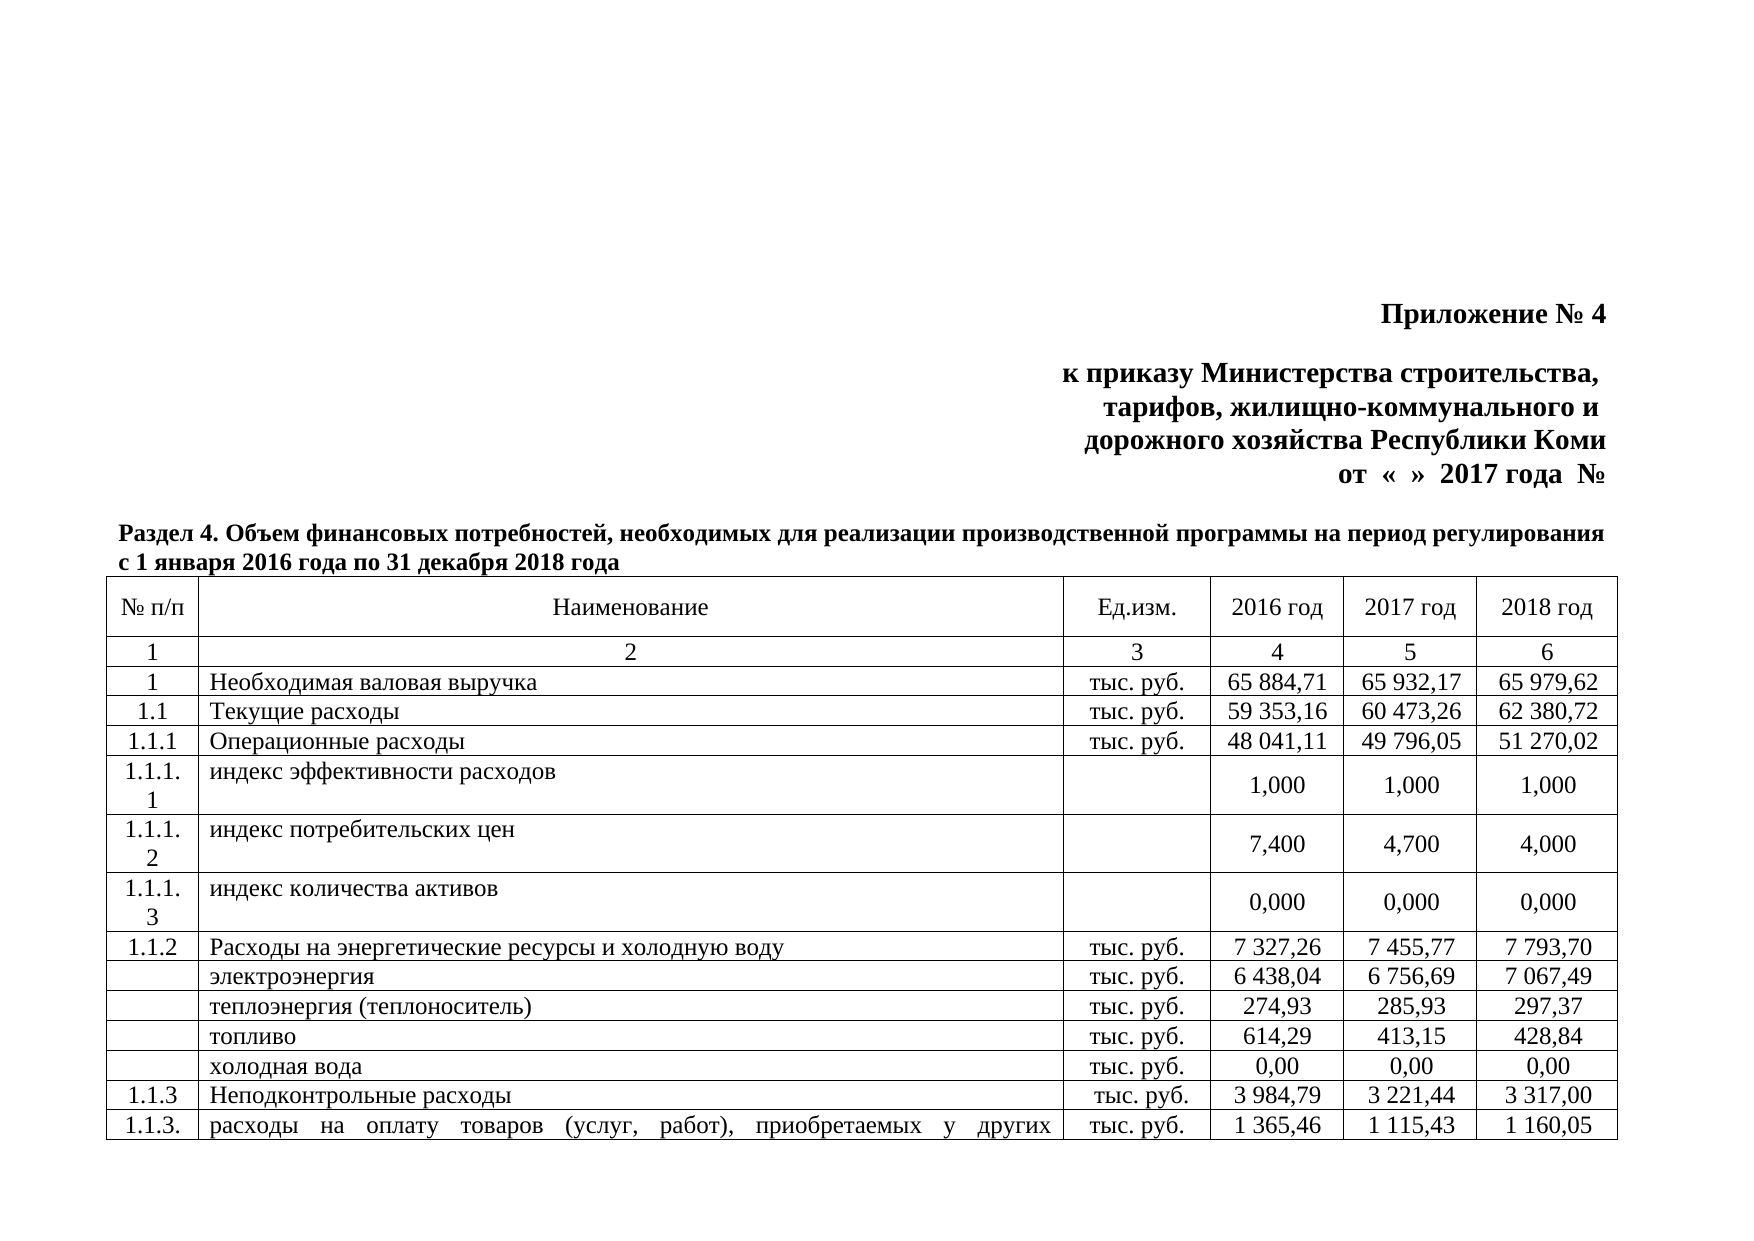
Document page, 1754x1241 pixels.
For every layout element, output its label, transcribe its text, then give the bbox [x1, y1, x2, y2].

table_cell 48 041,11 [1211, 726, 1343, 755]
table_cell холодная вода [199, 1051, 1063, 1079]
table_cell теплоэнергия (теплоноситель) [199, 991, 1063, 1020]
table_cell 1.1.1.1 [107, 756, 198, 813]
table_cell [107, 1021, 198, 1050]
table_cell [1064, 756, 1210, 813]
table_cell 285,93 [1344, 991, 1476, 1020]
table_cell 59 353,16 [1211, 696, 1343, 725]
table_cell 0,000 [1344, 873, 1476, 931]
table_cell 3 317,00 [1477, 1081, 1617, 1109]
text Приложение № 4 [118, 296, 1606, 329]
table_cell [107, 961, 198, 990]
table_cell 1.1 [107, 696, 198, 725]
table_cell индекс эффективности расходов [199, 756, 1063, 813]
table_cell Неподконтрольные расходы [199, 1081, 1063, 1109]
table_cell 1 115,43 [1344, 1110, 1476, 1139]
table_cell тыс. руб. [1064, 726, 1210, 755]
table_cell 1.1.1.2 [107, 815, 198, 872]
table_cell индекс количества активов [199, 873, 1063, 931]
table_cell 0,00 [1477, 1051, 1617, 1079]
table_cell тыс. руб. [1064, 1051, 1210, 1079]
table_cell 62 380,72 [1477, 696, 1617, 725]
table_cell 0,000 [1477, 873, 1617, 931]
table_cell 7,400 [1211, 815, 1343, 872]
table_cell тыс. руб. [1064, 961, 1210, 990]
table_header 2018 год [1477, 577, 1617, 636]
table_header 2017 год [1344, 577, 1476, 636]
table_cell 1,000 [1477, 756, 1617, 813]
table_cell 5 [1344, 637, 1476, 666]
table_cell тыс. руб. [1064, 696, 1210, 725]
table_cell 7 793,70 [1477, 932, 1617, 960]
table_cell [199, 1110, 1063, 1139]
table_cell 428,84 [1477, 1021, 1617, 1050]
table_cell 3 984,79 [1211, 1081, 1343, 1109]
table_cell электроэнергия [199, 961, 1063, 990]
table_cell 3 221,44 [1344, 1081, 1476, 1109]
text Раздел 4. Объем финансовых потребностей, необходимых для реализации производственной программы на период регулирования с 1 января 2016 года по 31 декабря 2018 года [118, 518, 1606, 576]
table_cell 1.1.3 [107, 1081, 198, 1109]
table_cell тыс. руб. [1064, 1081, 1210, 1109]
table_cell топливо [199, 1021, 1063, 1050]
table_cell 60 473,26 [1344, 696, 1476, 725]
table_cell тыс. руб. [1064, 1110, 1210, 1139]
table_cell 0,00 [1344, 1051, 1476, 1079]
table_cell 1,000 [1344, 756, 1476, 813]
table_cell 6 756,69 [1344, 961, 1476, 990]
table_cell 6 [1477, 637, 1617, 666]
table_cell 3 [1064, 637, 1210, 666]
table_cell 49 796,05 [1344, 726, 1476, 755]
table_cell тыс. руб. [1064, 1021, 1210, 1050]
table_cell Необходимая валовая выручка [199, 667, 1063, 695]
table_cell 614,29 [1211, 1021, 1343, 1050]
table_cell [1064, 815, 1210, 872]
table_cell 65 979,62 [1477, 667, 1617, 695]
table_cell тыс. руб. [1064, 932, 1210, 960]
table_header № п/п [107, 577, 198, 636]
text к приказу Министерства строительства, тарифов, жилищно-коммунального и дорожного хозяйства Республики Коми [118, 355, 1606, 456]
table_cell 2 [199, 637, 1063, 666]
table_cell 1 160,05 [1477, 1110, 1617, 1139]
table_cell [107, 1051, 198, 1079]
table_cell 297,37 [1477, 991, 1617, 1020]
table_cell 1,000 [1211, 756, 1343, 813]
table_cell 1.1.3.1 [107, 1110, 198, 1139]
table_cell тыс. руб. [1064, 667, 1210, 695]
table_cell 0,000 [1211, 873, 1343, 931]
table_cell 274,93 [1211, 991, 1343, 1020]
table_cell 4 [1211, 637, 1343, 666]
table_cell [107, 991, 198, 1020]
table_header Ед.изм. [1064, 577, 1210, 636]
table_cell [1064, 873, 1210, 931]
table_cell Операционные расходы [199, 726, 1063, 755]
table_cell 1.1.2 [107, 932, 198, 960]
table_cell тыс. руб. [1064, 991, 1210, 1020]
table_header Наименование [199, 577, 1063, 636]
table_cell 1 [107, 667, 198, 695]
table_cell 1.1.1 [107, 726, 198, 755]
table_cell 1 365,46 [1211, 1110, 1343, 1139]
text от « » 2017 года № [118, 456, 1606, 489]
table_cell 413,15 [1344, 1021, 1476, 1050]
table_header 2016 год [1211, 577, 1343, 636]
table_cell 6 438,04 [1211, 961, 1343, 990]
table_cell 7 067,49 [1477, 961, 1617, 990]
table_cell Расходы на энергетические ресурсы и холодную воду [199, 932, 1063, 960]
table_cell 1 [107, 637, 198, 666]
table_cell индекс потребительских цен [199, 815, 1063, 872]
table_cell 0,00 [1211, 1051, 1343, 1079]
table_cell 7 327,26 [1211, 932, 1343, 960]
table_cell 4,700 [1344, 815, 1476, 872]
table_cell 1.1.1.3 [107, 873, 198, 931]
table_cell 4,000 [1477, 815, 1617, 872]
table_cell 65 932,17 [1344, 667, 1476, 695]
table_cell 7 455,77 [1344, 932, 1476, 960]
table_cell 51 270,02 [1477, 726, 1617, 755]
table_cell Текущие расходы [199, 696, 1063, 725]
table_cell 65 884,71 [1211, 667, 1343, 695]
